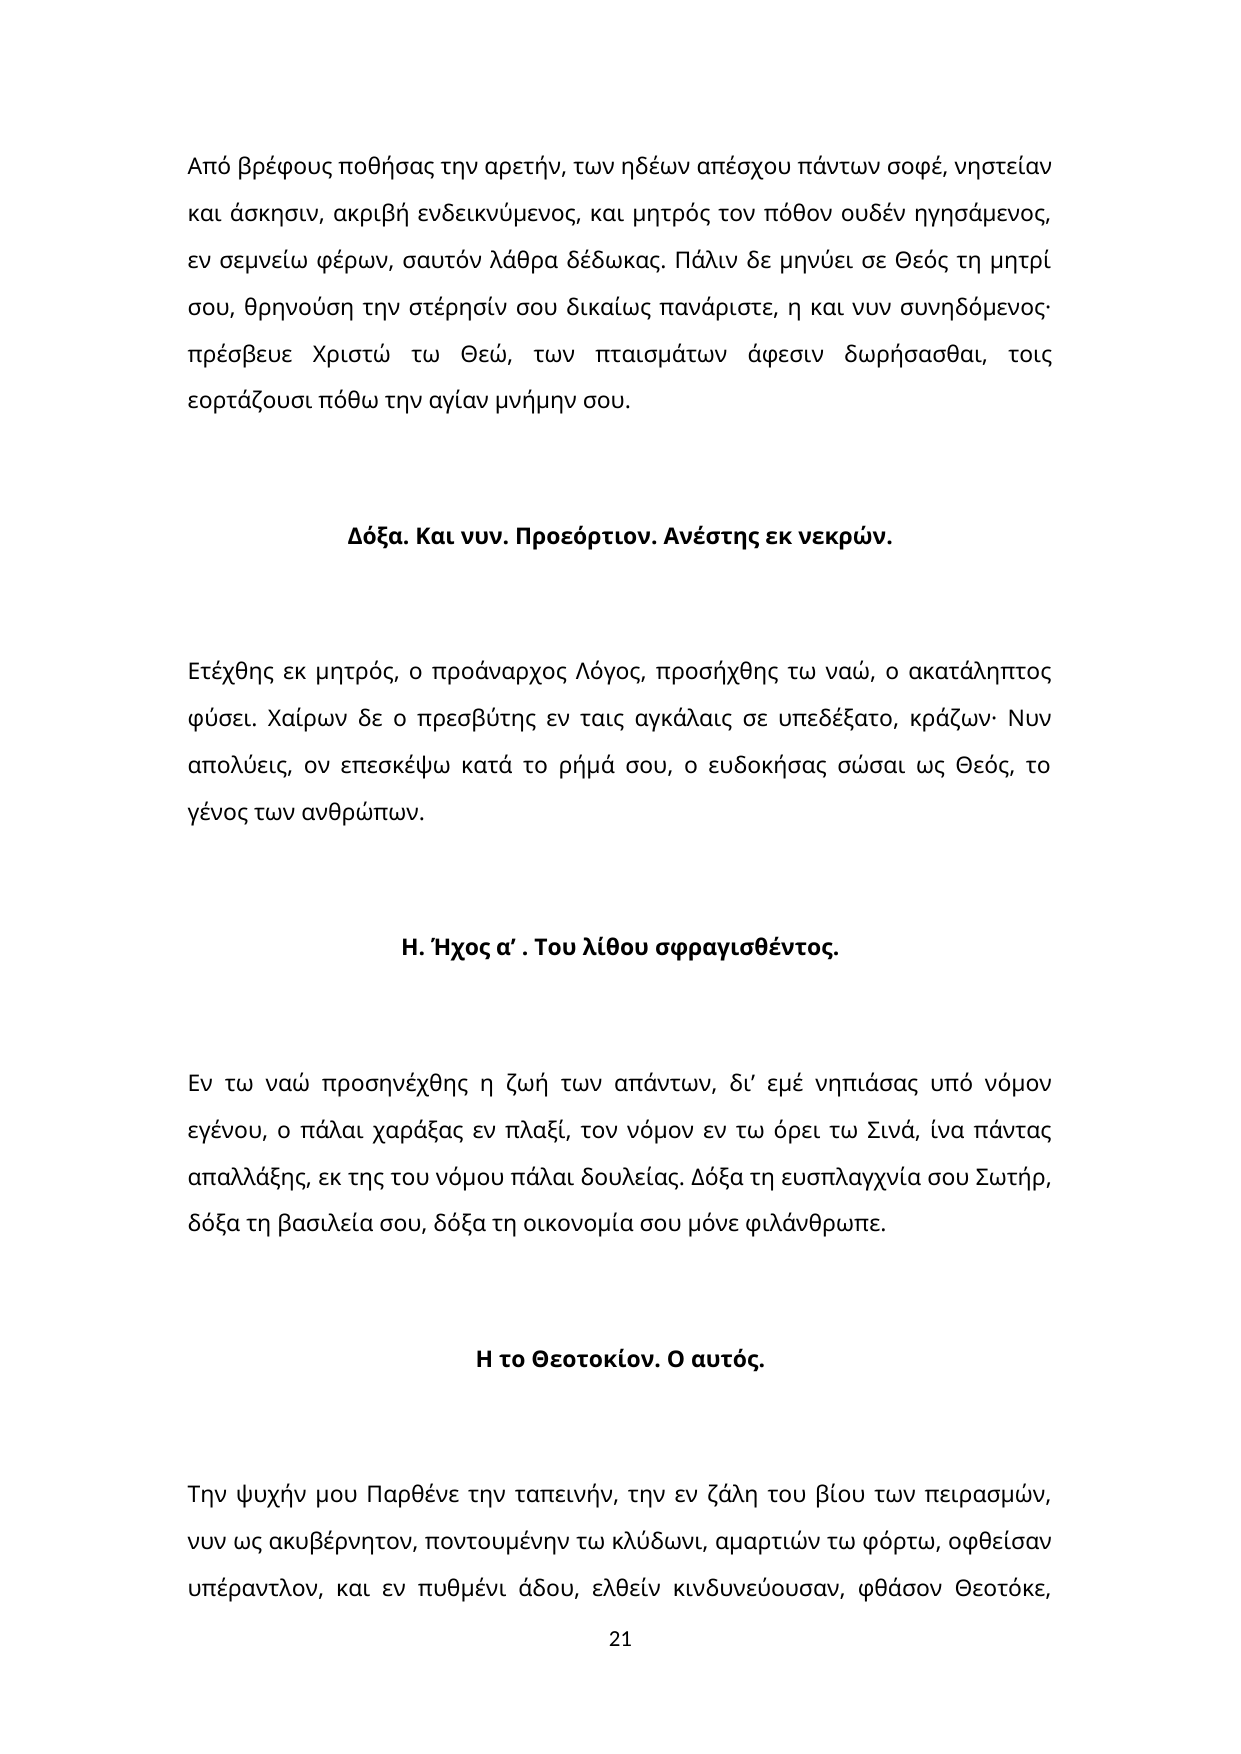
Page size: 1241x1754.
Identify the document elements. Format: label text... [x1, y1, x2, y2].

text Εν τω ναώ προσηνέχθης η ζωή των απάντων, δι’ εμέ νηπιάσας υπό νόμον εγένου, ο πάλαι χαράξας εν πλαξί, τον νόμον εν τω όρει τω Σινά, ίνα πάντας απαλλάξης, εκ της του νόμου πάλαι δουλείας. Δόξα τη ευσπλαγχνία σου Σωτήρ, δόξα τη βασιλεία σου, δόξα τη οικονομία σου μόνε φιλάνθρωπε. [187, 1067, 1053, 1238]
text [187, 1478, 1053, 1603]
text Η. Ήχος α’ . Του λίθου σφραγισθέντος. [187, 931, 1053, 962]
text Από βρέφους ποθήσας την αρετήν, των ηδέων απέσχου πάντων σοφέ, νηστείαν και άσκησιν, ακριβή ενδεικνύμενος, και μητρός τον πόθον ουδέν ηγησάμενος, εν σεμνείω φέρων, σαυτόν λάθρα δέδωκας. Πάλιν δε μηνύει σε Θεός τη μητρί σου, θρηνούση την στέρησίν σου δικαίως πανάριστε, η και νυν συνηδόμενος· πρέσβευε Χριστώ τω Θεώ, των πταισμάτων άφεσιν δωρήσασθαι, τοις εορτάζουσι πόθω την αγίαν μνήμην σου. [187, 150, 1053, 416]
text Δόξα. Και νυν. Προεόρτιον. Ανέστης εκ νεκρών. [187, 520, 1053, 551]
text Η το Θεοτοκίον. Ο αυτός. [187, 1343, 1053, 1374]
text Ετέχθης εκ μητρός, ο προάναρχος Λόγος, προσήχθης τω ναώ, ο ακατάληπτος φύσει. Χαίρων δε ο πρεσβύτης εν ταις αγκάλαις σε υπεδέξατο, κράζων· Νυν απολύεις, ον επεσκέψω κατά το ρήμά σου, ο ευδοκήσας σώσαι ως Θεός, το γένος των ανθρώπων. [187, 655, 1053, 827]
